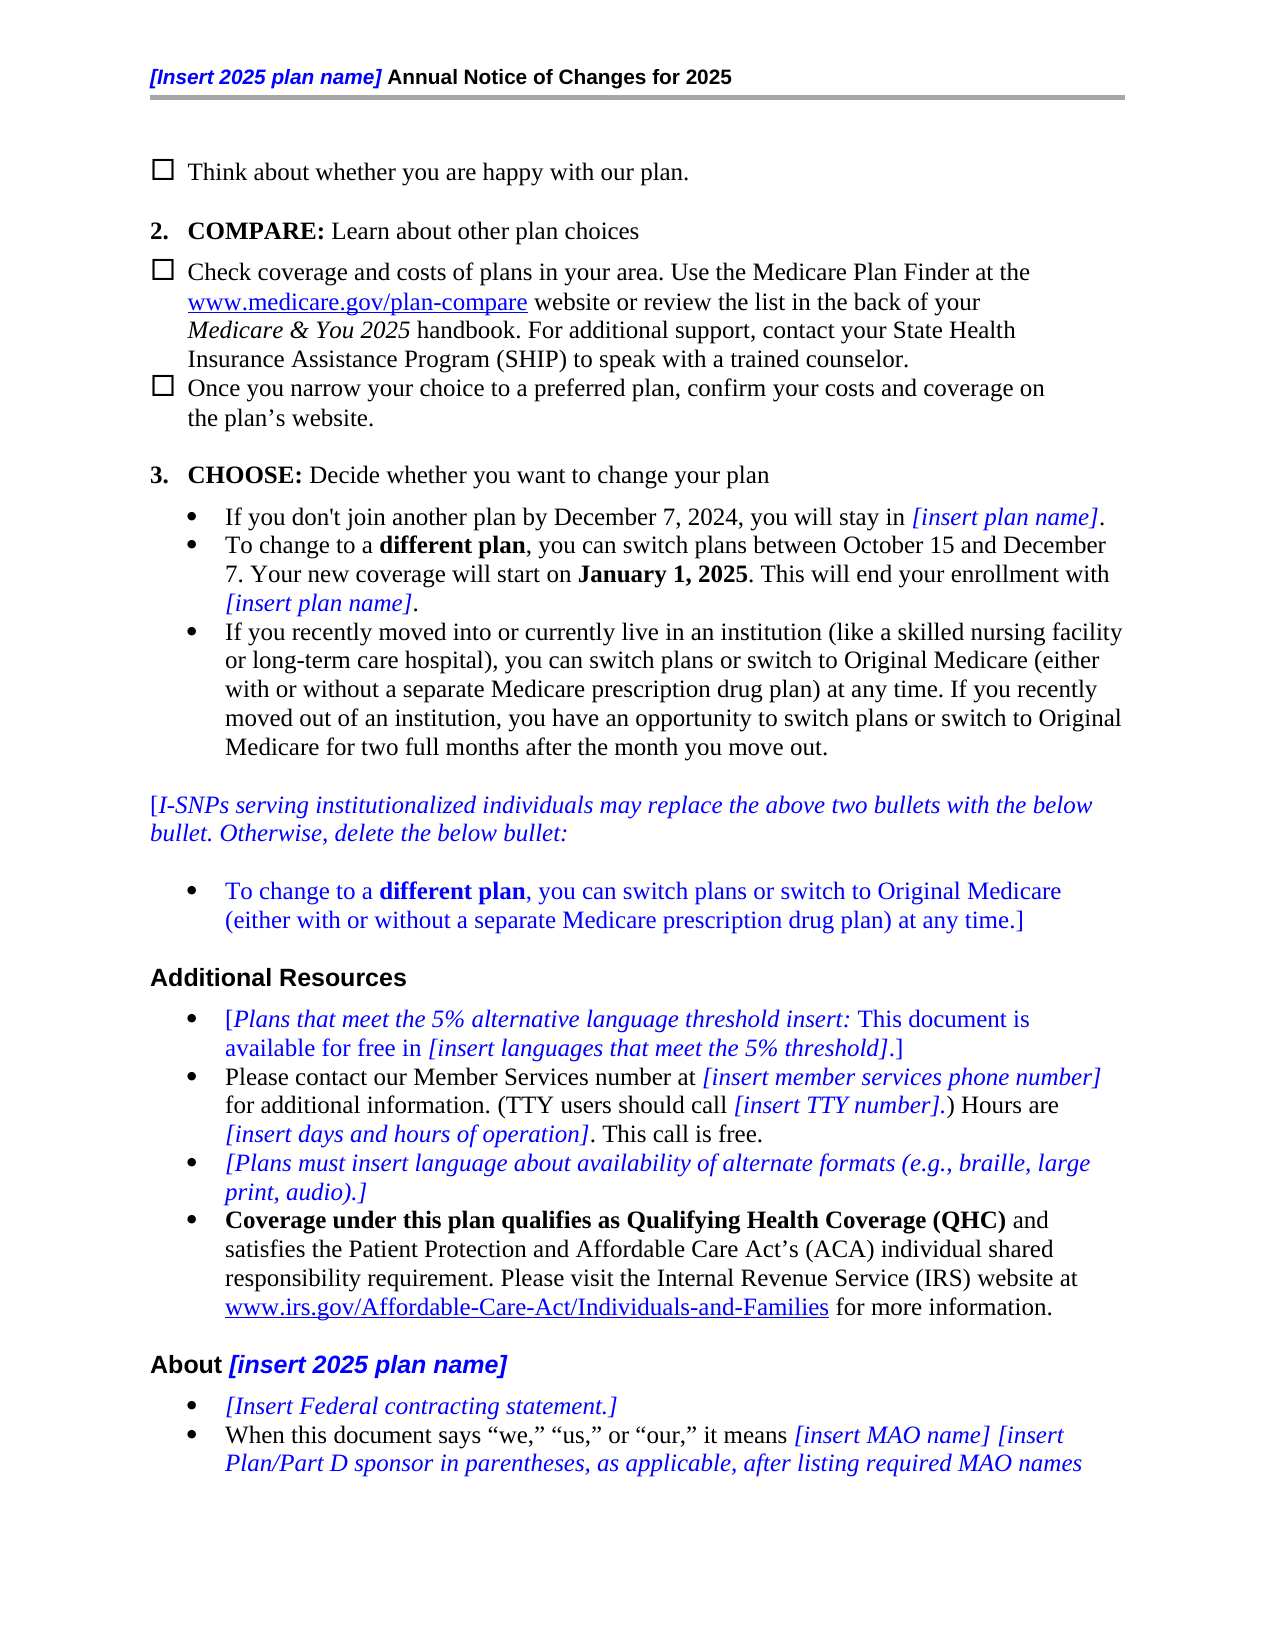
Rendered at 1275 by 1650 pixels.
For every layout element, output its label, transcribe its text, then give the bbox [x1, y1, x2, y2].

list Please contact our Member Services number at [insert member services phone number] for additional information. (TTY users should call [insert TTY number].) Hours are [insert days and hours of operation]. This call is free. [187, 1062, 1125, 1148]
list Think about whether you are happy with our plan. [150, 157, 1050, 187]
list CHOOSE: Decide whether you want to change your plan [150, 461, 1050, 489]
list If you recently moved into or currently live in an institution (like a skilled nursing facility or long-term care hospital), you can switch plans or switch to Original Medicare (either with or without a separate Medicare prescription drug plan) at any time. If you recently moved out of an institution, you have an opportunity to switch plans or switch to Original Medicare for two full months after the month you move out. [187, 617, 1125, 761]
list Once you narrow your choice to a preferred plan, confirm your costs and coverage on the plan’s website. [150, 373, 1050, 431]
list Check coverage and costs of plans in your area. Use the Medicare Plan Finder at the www.medicare.gov/plan-compare website or review the list in the back of your Medicare & You 2025 handbook. For additional support, contact your State Health Insurance Assistance Program (SHIP) to speak with a trained counselor. [150, 257, 1050, 373]
list Coverage under this plan qualifies as Qualifying Health Coverage (QHC) and satisfies the Patient Protection and Affordable Care Act’s (ACA) individual shared responsibility requirement. Please visit the Internal Revenue Service (IRS) website at www.irs.gov/Affordable-Care-Act/Individuals-and-Families for more information. [187, 1206, 1125, 1321]
list To change to a different plan, you can switch plans between October 15 and December 7. Your new coverage will start on January 1, 2025. This will end your enrollment with [insert plan name]. [187, 531, 1125, 617]
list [187, 1420, 1125, 1477]
text [I-SNPs serving institutionalized individuals may replace the above two bullets with the below bullet. Otherwise, delete the below bullet: [150, 790, 1125, 847]
subtitle Additional Resources [150, 963, 1125, 992]
list [Plans must insert language about availability of alternate formats (e.g., braille, large print, audio).] [187, 1148, 1125, 1206]
list [Insert Federal contracting statement.] [187, 1391, 1125, 1420]
subtitle About [insert 2025 plan name] [150, 1350, 1125, 1378]
list If you don't join another plan by December 7, 2024, you will stay in [insert plan name]. [187, 502, 1125, 531]
list To change to a different plan, you can switch plans or switch to Original Medicare (either with or without a separate Medicare prescription drug plan) at any time.] [187, 876, 1125, 934]
list COMPARE: Learn about other plan choices [150, 216, 1050, 244]
list [Plans that meet the 5% alternative language threshold insert: This document is available for free in [insert languages that meet the 5% threshold].] [187, 1004, 1125, 1062]
